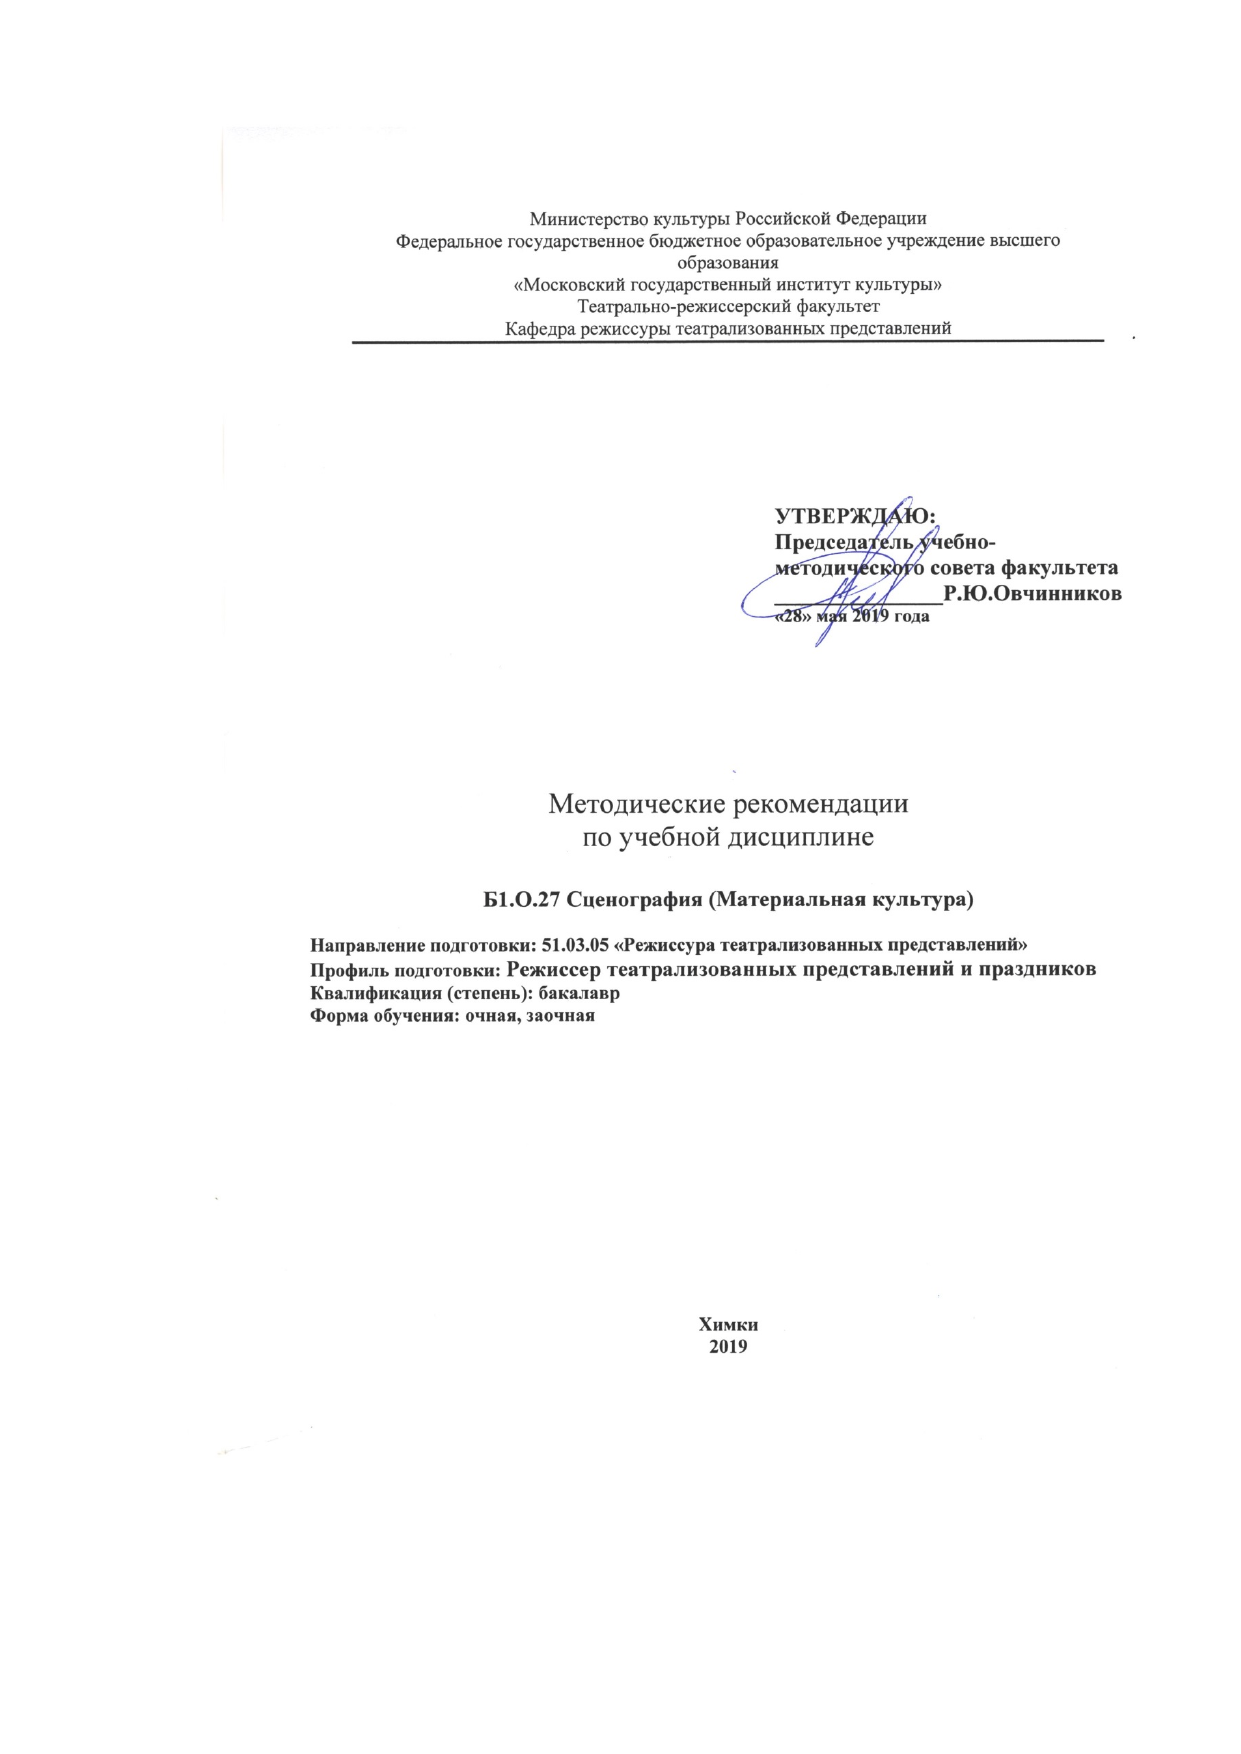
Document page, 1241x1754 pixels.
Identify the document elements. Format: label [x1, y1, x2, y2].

picture [177, 118, 1152, 1459]
